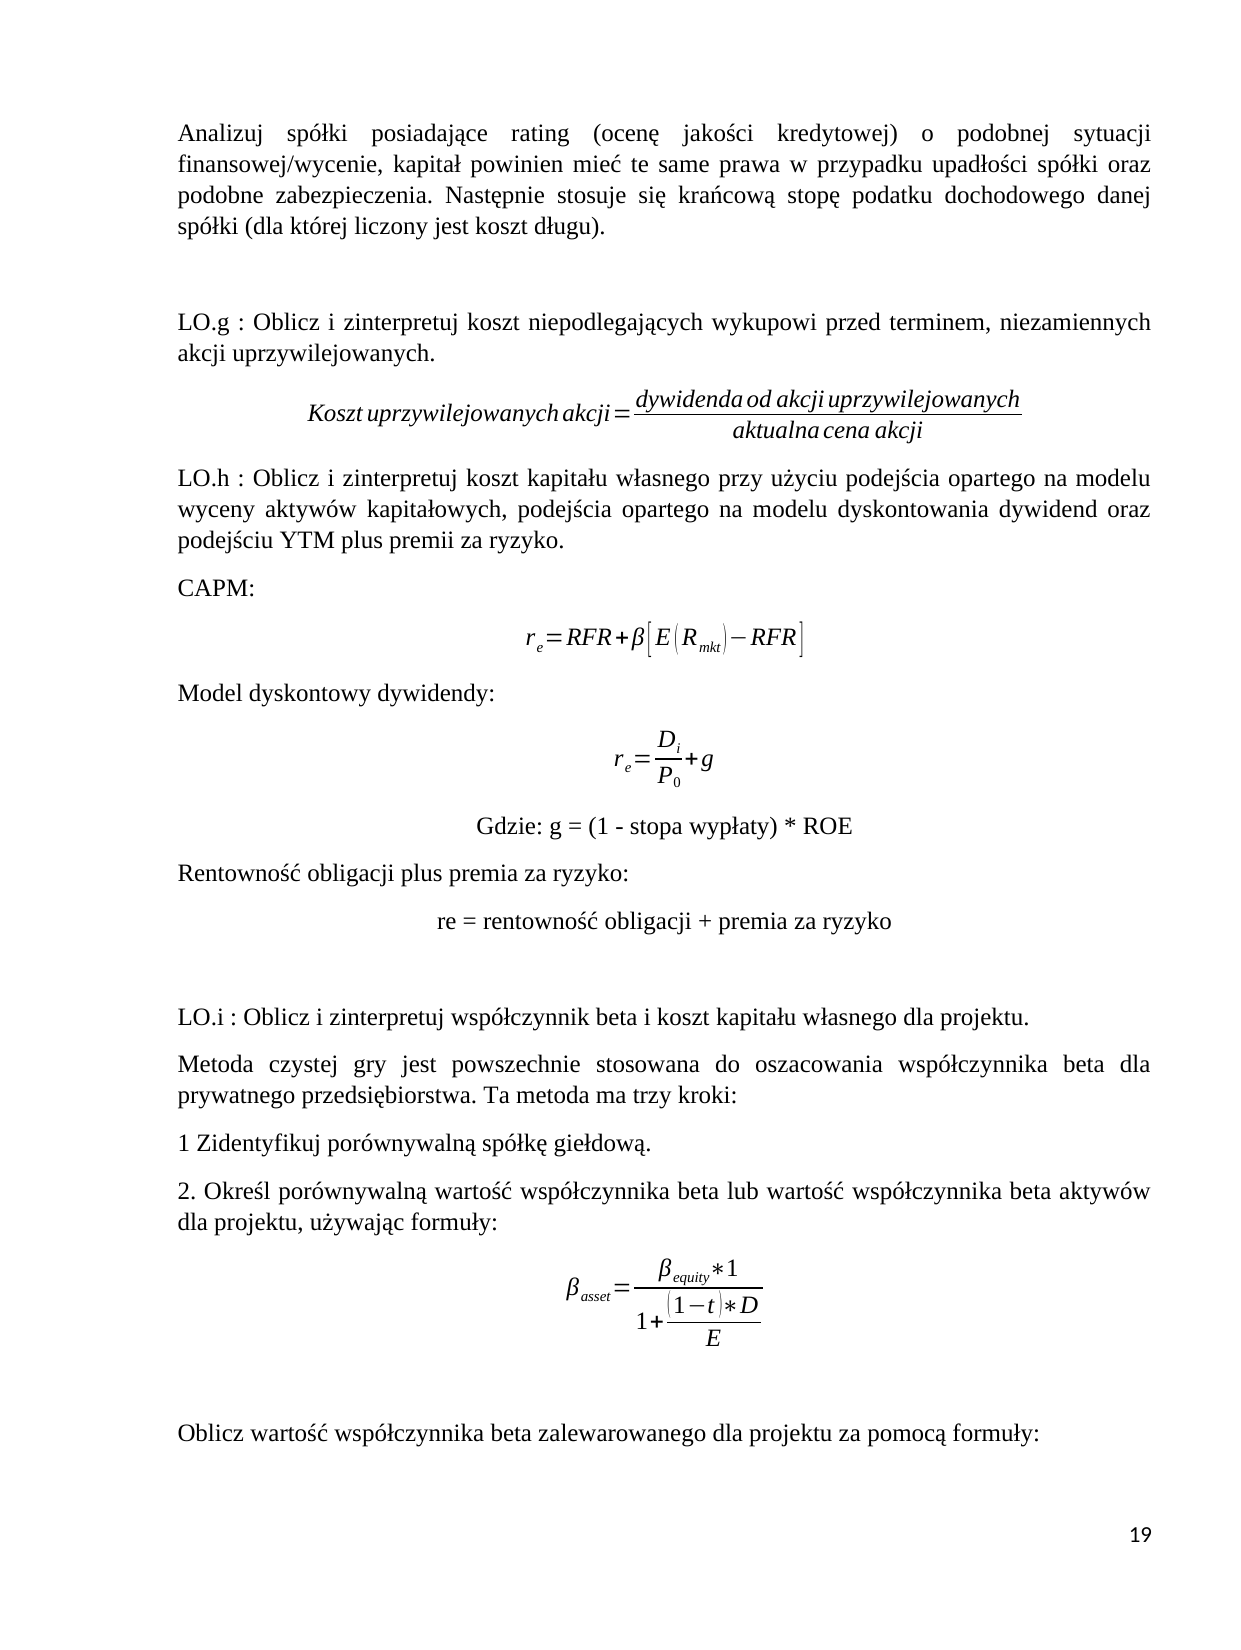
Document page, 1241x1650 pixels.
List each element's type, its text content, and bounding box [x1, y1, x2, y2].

text 1 Zidentyfikuj porównywalną spółkę giełdową. [177, 1128, 1152, 1157]
text Gdzie: g = (1 - stopa wypłaty) * ROE [177, 811, 1152, 839]
text Oblicz wartość współczynnika beta zalewarowanego dla projektu za pomocą formuły: [177, 1418, 1152, 1447]
text LO.g : Oblicz i zinterpretuj koszt niepodlegających wykupowi przed terminem, niezamiennych akcji uprzywilejowanych. [177, 307, 1152, 366]
text LO.h : Oblicz i zinterpretuj koszt kapitału własnego przy użyciu podejścia opartego na modelu wyceny aktywów kapitałowych, podejścia opartego na modelu dyskontowania dywidend oraz podejściu YTM plus premii za ryzyko. [177, 463, 1152, 554]
text Model dyskontowy dywidendy: [177, 678, 1152, 707]
text CAPM: [177, 573, 1152, 602]
text LO.i : Oblicz i zinterpretuj współczynnik beta i koszt kapitału własnego dla projektu. [177, 1002, 1152, 1030]
text 2. Określ porównywalną wartość współczynnika beta lub wartość współczynnika beta aktywów dla projektu, używając formuły: [177, 1176, 1152, 1236]
text Analizuj spółki posiadające rating (ocenę jakości kredytowej) o podobnej sytuacji finansowej/wycenie, kapitał powinien mieć te same prawa w przypadku upadłości spółki oraz podobne zabezpieczenia. Następnie stosuje się krańcową stopę podatku dochodowego danej spółki (dla której liczony jest koszt długu). [177, 118, 1152, 240]
text Rentowność obligacji plus premia za ryzyko: [177, 858, 1152, 887]
text re = rentowność obligacji + premia za ryzyko [177, 906, 1152, 935]
text Metoda czystej gry jest powszechnie stosowana do oszacowania współczynnika beta dla prywatnego przedsiębiorstwa. Ta metoda ma trzy kroki: [177, 1049, 1152, 1109]
